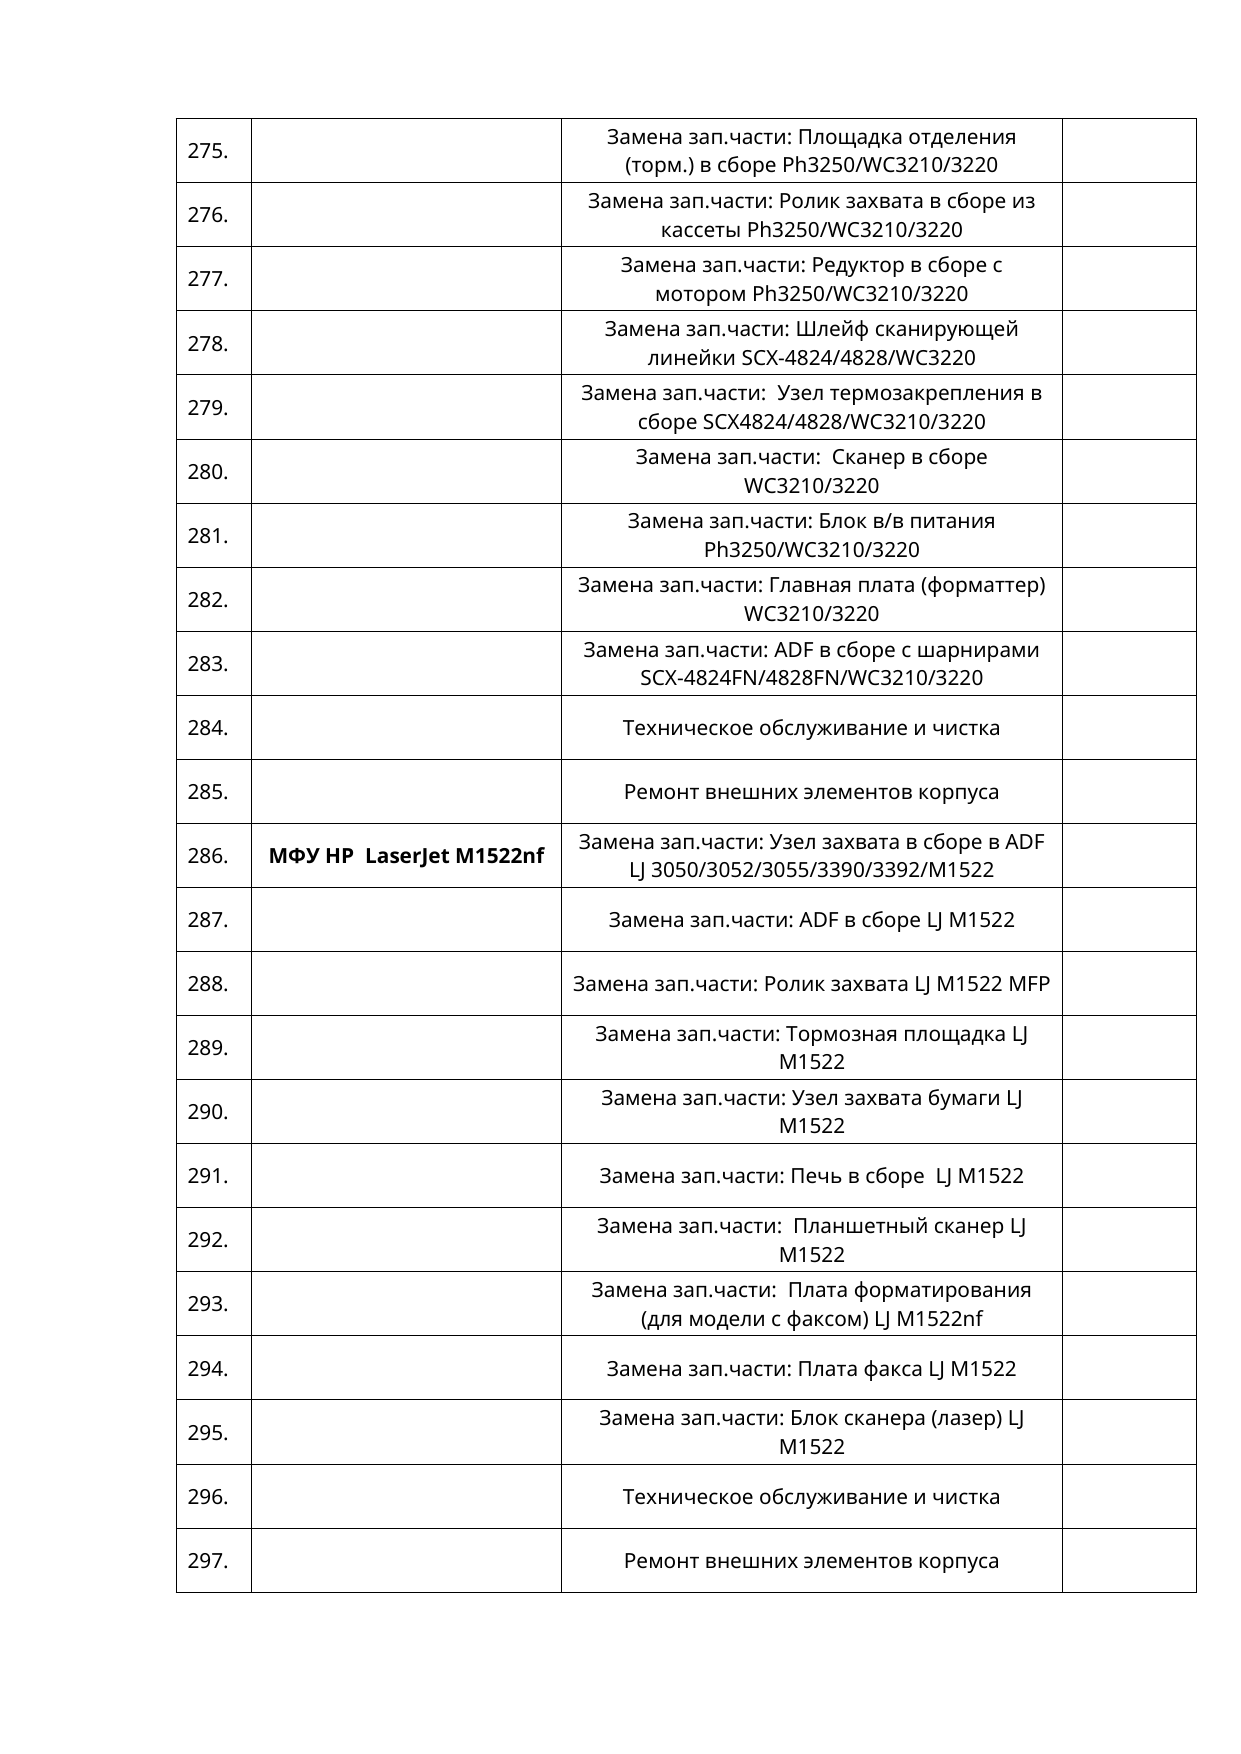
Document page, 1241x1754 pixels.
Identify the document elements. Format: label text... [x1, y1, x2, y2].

table_cell [1063, 1080, 1196, 1143]
table_cell Замена зап.части: ADF в сборе с шарнирами SCX-4824FN/4828FN/WC3210/3220 [562, 632, 1062, 695]
table_cell [252, 504, 561, 567]
table_cell 290. [177, 1080, 251, 1143]
table_cell [1063, 1529, 1196, 1592]
table_cell 285. [177, 760, 251, 823]
table_cell Замена зап.части: Печь в сборе LJ M1522 [562, 1144, 1062, 1207]
table_cell Замена зап.части: Ролик захвата в сборе из кассеты Ph3250/WC3210/3220 [562, 183, 1062, 246]
table_cell [252, 888, 561, 951]
table_cell [252, 760, 561, 823]
table_cell [1063, 183, 1196, 246]
table_cell [1063, 247, 1196, 310]
table_cell [1063, 504, 1196, 567]
table_cell [1063, 632, 1196, 695]
table_cell [1063, 1272, 1196, 1335]
table_cell Ремонт внешних элементов корпуса [562, 1529, 1062, 1592]
table_cell 287. [177, 888, 251, 951]
table_cell [252, 183, 561, 246]
table_cell 277. [177, 247, 251, 310]
table_cell [1063, 440, 1196, 502]
table_cell [1063, 888, 1196, 951]
table_cell [1063, 375, 1196, 438]
table_cell 295. [177, 1400, 251, 1463]
table_cell [252, 696, 561, 759]
table_cell [1063, 1336, 1196, 1399]
table_cell [252, 952, 561, 1015]
table_cell [252, 1400, 561, 1463]
table_cell [252, 1336, 561, 1399]
table_cell 279. [177, 375, 251, 438]
table_cell Техническое обслуживание и чистка [562, 1465, 1062, 1527]
table_cell [252, 1144, 561, 1207]
table_cell 275. [177, 119, 251, 182]
table_cell Замена зап.части: Ролик захвата LJ M1522 MFP [562, 952, 1062, 1015]
table_cell 288. [177, 952, 251, 1015]
table_cell Техническое обслуживание и чистка [562, 696, 1062, 759]
table_cell 284. [177, 696, 251, 759]
table_cell Замена зап.части: Узел термозакрепления в сборе SCX4824/4828/WC3210/3220 [562, 375, 1062, 438]
table_cell Замена зап.части: Шлейф сканирующей линейки SCX-4824/4828/WC3220 [562, 311, 1062, 374]
table_cell Замена зап.части: Площадка отделения (торм.) в сборе Ph3250/WC3210/3220 [562, 119, 1062, 182]
table_cell [1063, 1465, 1196, 1527]
table_cell 283. [177, 632, 251, 695]
table_cell 289. [177, 1016, 251, 1079]
table_cell Ремонт внешних элементов корпуса [562, 760, 1062, 823]
table_cell [252, 568, 561, 631]
table_cell [1063, 696, 1196, 759]
table_cell [252, 632, 561, 695]
table_cell [252, 1272, 561, 1335]
table_cell [252, 1016, 561, 1079]
table_cell [1063, 1400, 1196, 1463]
table_cell Замена зап.части: Планшетный сканер LJ M1522 [562, 1208, 1062, 1271]
table_cell 296. [177, 1465, 251, 1527]
table_cell [1063, 952, 1196, 1015]
table_cell [252, 375, 561, 438]
table_cell Замена зап.части: Сканер в сборе WC3210/3220 [562, 440, 1062, 502]
table_cell Замена зап.части: Узел захвата бумаги LJ M1522 [562, 1080, 1062, 1143]
table_cell [252, 1080, 561, 1143]
table_cell Замена зап.части: ADF в сборе LJ M1522 [562, 888, 1062, 951]
table_cell [252, 1529, 561, 1592]
table_cell [1063, 824, 1196, 887]
table_cell Замена зап.части: Узел захвата в сборе в ADF LJ 3050/3052/3055/3390/3392/M1522 [562, 824, 1062, 887]
table_cell 276. [177, 183, 251, 246]
table_cell Замена зап.части: Блок в/в питания Ph3250/WC3210/3220 [562, 504, 1062, 567]
table_cell [1063, 1208, 1196, 1271]
table_cell [252, 311, 561, 374]
table_cell 292. [177, 1208, 251, 1271]
table_cell [252, 440, 561, 502]
table_cell [252, 1208, 561, 1271]
table_cell [1063, 1144, 1196, 1207]
table_cell 280. [177, 440, 251, 502]
table_cell 297. [177, 1529, 251, 1592]
table_cell [1063, 760, 1196, 823]
table_cell [252, 1465, 561, 1527]
table_cell Замена зап.части: Блок сканера (лазер) LJ M1522 [562, 1400, 1062, 1463]
table_cell [1063, 311, 1196, 374]
table_cell 291. [177, 1144, 251, 1207]
table_cell 278. [177, 311, 251, 374]
table_cell 282. [177, 568, 251, 631]
table_cell [1063, 568, 1196, 631]
table_cell Замена зап.части: Тормозная площадка LJ M1522 [562, 1016, 1062, 1079]
table_cell Замена зап.части: Редуктор в сборе с мотором Ph3250/WC3210/3220 [562, 247, 1062, 310]
table_cell 294. [177, 1336, 251, 1399]
table_cell Замена зап.части: Плата факса LJ M1522 [562, 1336, 1062, 1399]
table_cell [252, 247, 561, 310]
table_cell [1063, 119, 1196, 182]
table_cell [252, 119, 561, 182]
table_cell 286. [177, 824, 251, 887]
table_cell 281. [177, 504, 251, 567]
table_cell Замена зап.части: Плата форматирования (для модели с факсом) LJ M1522nf [562, 1272, 1062, 1335]
table_cell Замена зап.части: Главная плата (форматтер) WC3210/3220 [562, 568, 1062, 631]
table_cell [1063, 1016, 1196, 1079]
table_cell МФУ HP LaserJet M1522nf [252, 824, 561, 887]
table_cell 293. [177, 1272, 251, 1335]
